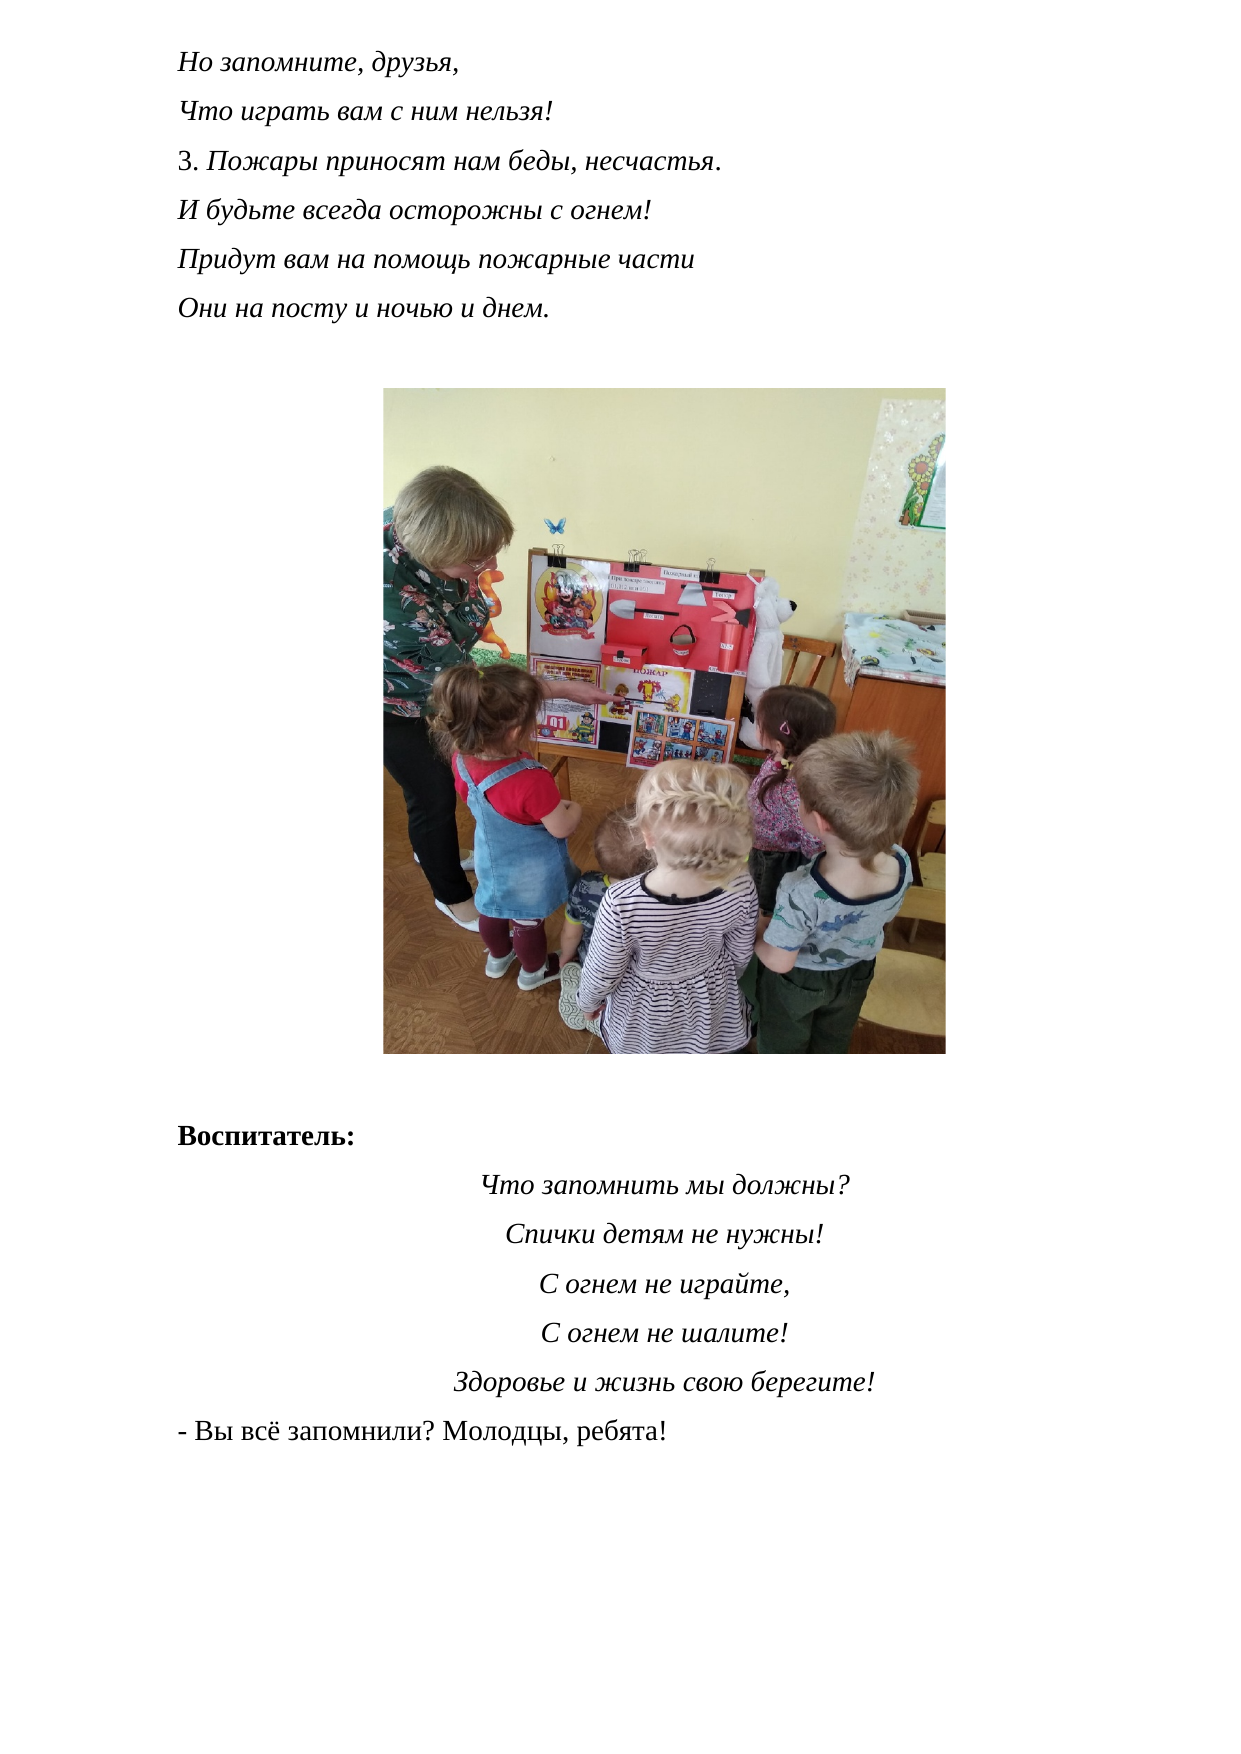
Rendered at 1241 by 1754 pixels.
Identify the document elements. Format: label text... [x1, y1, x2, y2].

picture [383, 388, 946, 1054]
text И будьте всегда осторожны с огнем! [177, 192, 1152, 225]
text Но запомните, друзья, [177, 44, 1152, 78]
text - Вы всё запомнили? Молодцы, ребята! [177, 1413, 1152, 1447]
text Что запомнить мы должны? [177, 1167, 1152, 1201]
text Здоровье и жизнь свою берегите! [177, 1364, 1152, 1398]
text Спички детям не нужны! [177, 1217, 1152, 1250]
text Воспитатель: [177, 1118, 1152, 1152]
text С огнем не шалите! [177, 1315, 1152, 1348]
text Они на посту и ночью и днем. [177, 290, 1152, 324]
text 3. Пожары приносят нам беды, несчастья. [177, 143, 1152, 176]
text С огнем не играйте, [177, 1266, 1152, 1299]
text Что играть вам с ним нельзя! [177, 93, 1152, 127]
text Придут вам на помощь пожарные части [177, 241, 1152, 274]
